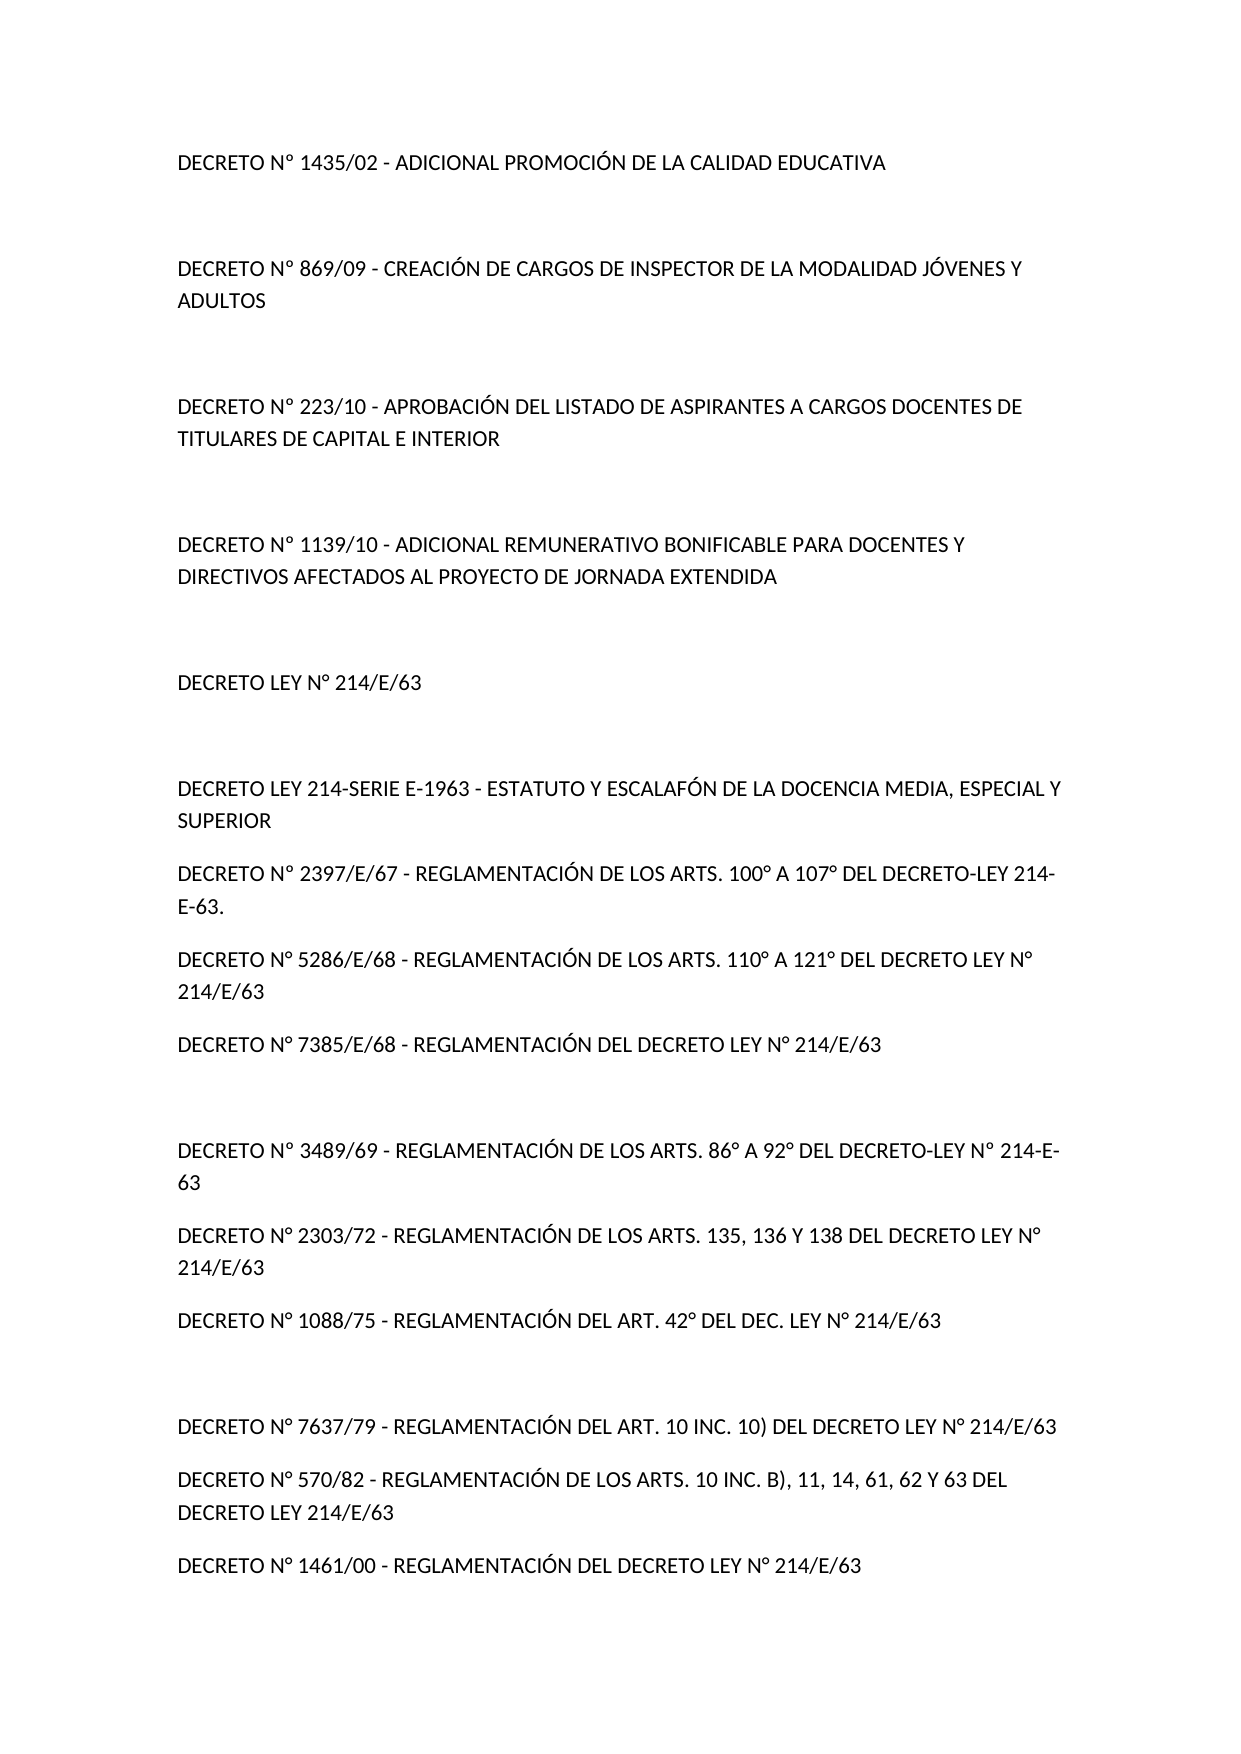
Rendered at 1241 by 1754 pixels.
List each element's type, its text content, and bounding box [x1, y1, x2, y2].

text DECRETO Nº 869/09 - CREACIÓN DE CARGOS DE INSPECTOR DE LA MODALIDAD JÓVENES Y ADULTOS [177, 254, 1063, 314]
text DECRETO N° 570/82 - REGLAMENTACIÓN DE LOS ARTS. 10 INC. B), 11, 14, 61, 62 Y 63 DEL DECRETO LEY 214/E/63 [177, 1466, 1063, 1526]
text DECRETO Nº 1435/02 - ADICIONAL PROMOCIÓN DE LA CALIDAD EDUCATIVA [177, 148, 1063, 176]
text DECRETO LEY N° 214/E/63 [177, 668, 1063, 696]
text DECRETO N° 7637/79 - REGLAMENTACIÓN DEL ART. 10 INC. 10) DEL DECRETO LEY N° 214/E/63 [177, 1412, 1063, 1441]
text DECRETO N° 1461/00 - REGLAMENTACIÓN DEL DECRETO LEY N° 214/E/63 [177, 1551, 1063, 1579]
text DECRETO Nº 3489/69 - REGLAMENTACIÓN DE LOS ARTS. 86° A 92° DEL DECRETO-LEY Nº 214-E-63 [177, 1136, 1063, 1196]
text DECRETO Nº 223/10 - APROBACIÓN DEL LISTADO DE ASPIRANTES A CARGOS DOCENTES DE TITULARES DE CAPITAL E INTERIOR [177, 392, 1063, 452]
text DECRETO LEY 214-SERIE E-1963 - ESTATUTO Y ESCALAFÓN DE LA DOCENCIA MEDIA, ESPECIAL Y SUPERIOR [177, 774, 1063, 834]
text DECRETO N° 2303/72 - REGLAMENTACIÓN DE LOS ARTS. 135, 136 Y 138 DEL DECRETO LEY N° 214/E/63 [177, 1221, 1063, 1281]
text DECRETO N° 1088/75 - REGLAMENTACIÓN DEL ART. 42° DEL DEC. LEY N° 214/E/63 [177, 1306, 1063, 1334]
text DECRETO Nº 1139/10 - ADICIONAL REMUNERATIVO BONIFICABLE PARA DOCENTES Y DIRECTIVOS AFECTADOS AL PROYECTO DE JORNADA EXTENDIDA [177, 530, 1063, 590]
text DECRETO N° 5286/E/68 - REGLAMENTACIÓN DE LOS ARTS. 110° A 121° DEL DECRETO LEY N° 214/E/63 [177, 945, 1063, 1005]
text DECRETO N° 7385/E/68 - REGLAMENTACIÓN DEL DECRETO LEY N° 214/E/63 [177, 1030, 1063, 1058]
text DECRETO Nº 2397/E/67 - REGLAMENTACIÓN DE LOS ARTS. 100° A 107° DEL DECRETO-LEY 214-E-63. [177, 859, 1063, 920]
